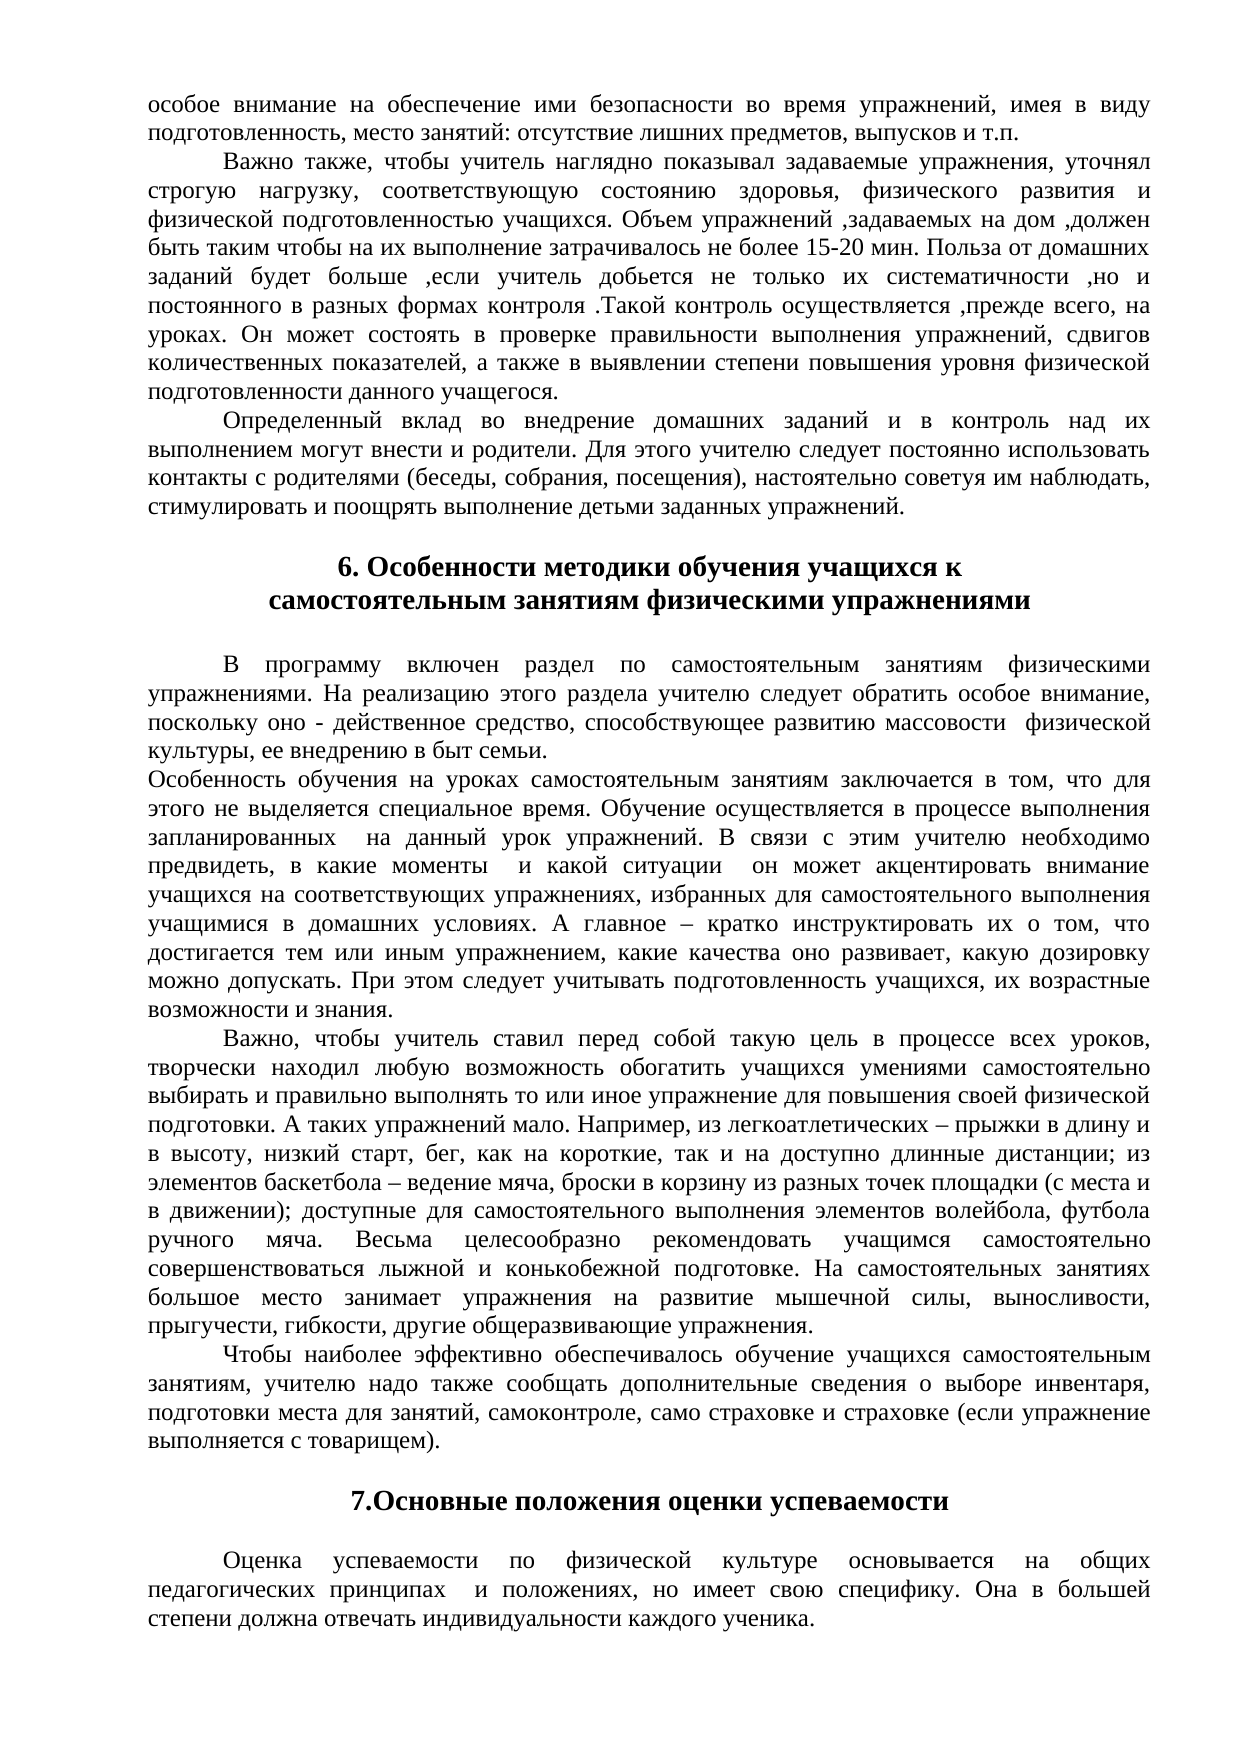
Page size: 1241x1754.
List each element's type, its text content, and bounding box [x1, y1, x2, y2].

text Важно также, чтобы учитель наглядно показывал задаваемые упражнения, уточнял строгую нагрузку, соответствующую состоянию здоровья, физического развития и физической подготовленностью учащихся. Объем упражнений ,задаваемых на дом ,должен быть таким чтобы на их выполнение затрачивалось не более 15-20 мин. Польза от домашних заданий будет больше ,если учитель добьется не только их систематичности ,но и постоянного в разных формах контроля .Такой контроль осуществляется ,прежде всего, на уроках. Он может состоять в проверке правильности выполнения упражнений, сдвигов количественных показателей, а также в выявлении степени повышения уровня физической подготовленности данного учащегося. [148, 146, 1152, 405]
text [148, 89, 1152, 146]
text Чтобы наиболее эффективно обеспечивалось обучение учащихся самостоятельным занятиям, учителю надо также сообщать дополнительные сведения о выборе инвентаря, подготовки места для занятий, самоконтроле, само страховке и страховке (если упражнение выполняется с товарищем). [148, 1339, 1152, 1454]
text Определенный вклад во внедрение домашних заданий и в контроль над их выполнением могут внести и родители. Для этого учителю следует постоянно использовать контакты с родителями (беседы, собрания, посещения), настоятельно советуя им наблюдать, стимулировать и поощрять выполнение детьми заданных упражнений. [148, 405, 1152, 520]
text самостоятельным занятиям физическими упражнениями [148, 582, 1152, 616]
text Важно, чтобы учитель ставил перед собой такую цель в процессе всех уроков, творчески находил любую возможность обогатить учащихся умениями самостоятельно выбирать и правильно выполнять то или иное упражнение для повышения своей физической подготовки. А таких упражнений мало. Например, из легкоатлетических – прыжки в длину и в высоту, низкий старт, бег, как на короткие, так и на доступно длинные дистанции; из элементов баскетбола – ведение мяча, броски в корзину из разных точек площадки (с места и в движении); доступные для самостоятельного выполнения элементов волейбола, футбола ручного мяча. Весьма целесообразно рекомендовать учащимся самостоятельно совершенствоваться лыжной и конькобежной подготовке. На самостоятельных занятиях большое место занимает упражнения на развитие мышечной силы, выносливости, прыгучести, гибкости, другие общеразвивающие упражнения. [148, 1023, 1152, 1339]
text Особенность обучения на уроках самостоятельным занятиям заключается в том, что для этого не выделяется специальное время. Обучение осуществляется в процессе выполнения запланированных на данный урок упражнений. В связи с этим учителю необходимо предвидеть, в какие моменты и какой ситуации он может акцентировать внимание учащихся на соответствующих упражнениях, избранных для самостоятельного выполнения учащимися в домашних условиях. А главное – кратко инструктировать их о том, что достигается тем или иным упражнением, какие качества оно развивает, какую дозировку можно допускать. При этом следует учитывать подготовленность учащихся, их возрастные возможности и знания. [148, 764, 1152, 1023]
text 6. Особенности методики обучения учащихся к [148, 549, 1152, 582]
text Оценка успеваемости по физической культуре основывается на общих педагогических принципах и положениях, но имеет свою специфику. Она в большей степени должна отвечать индивидуальности каждого ученика. [148, 1545, 1152, 1632]
text 7.Основные положения оценки успеваемости [148, 1483, 1152, 1517]
text В программу включен раздел по самостоятельным занятиям физическими упражнениями. На реализацию этого раздела учителю следует обратить особое внимание, поскольку оно - действенное средство, способствующее развитию массовости физической культуры, ее внедрению в быт семьи. [148, 649, 1152, 764]
